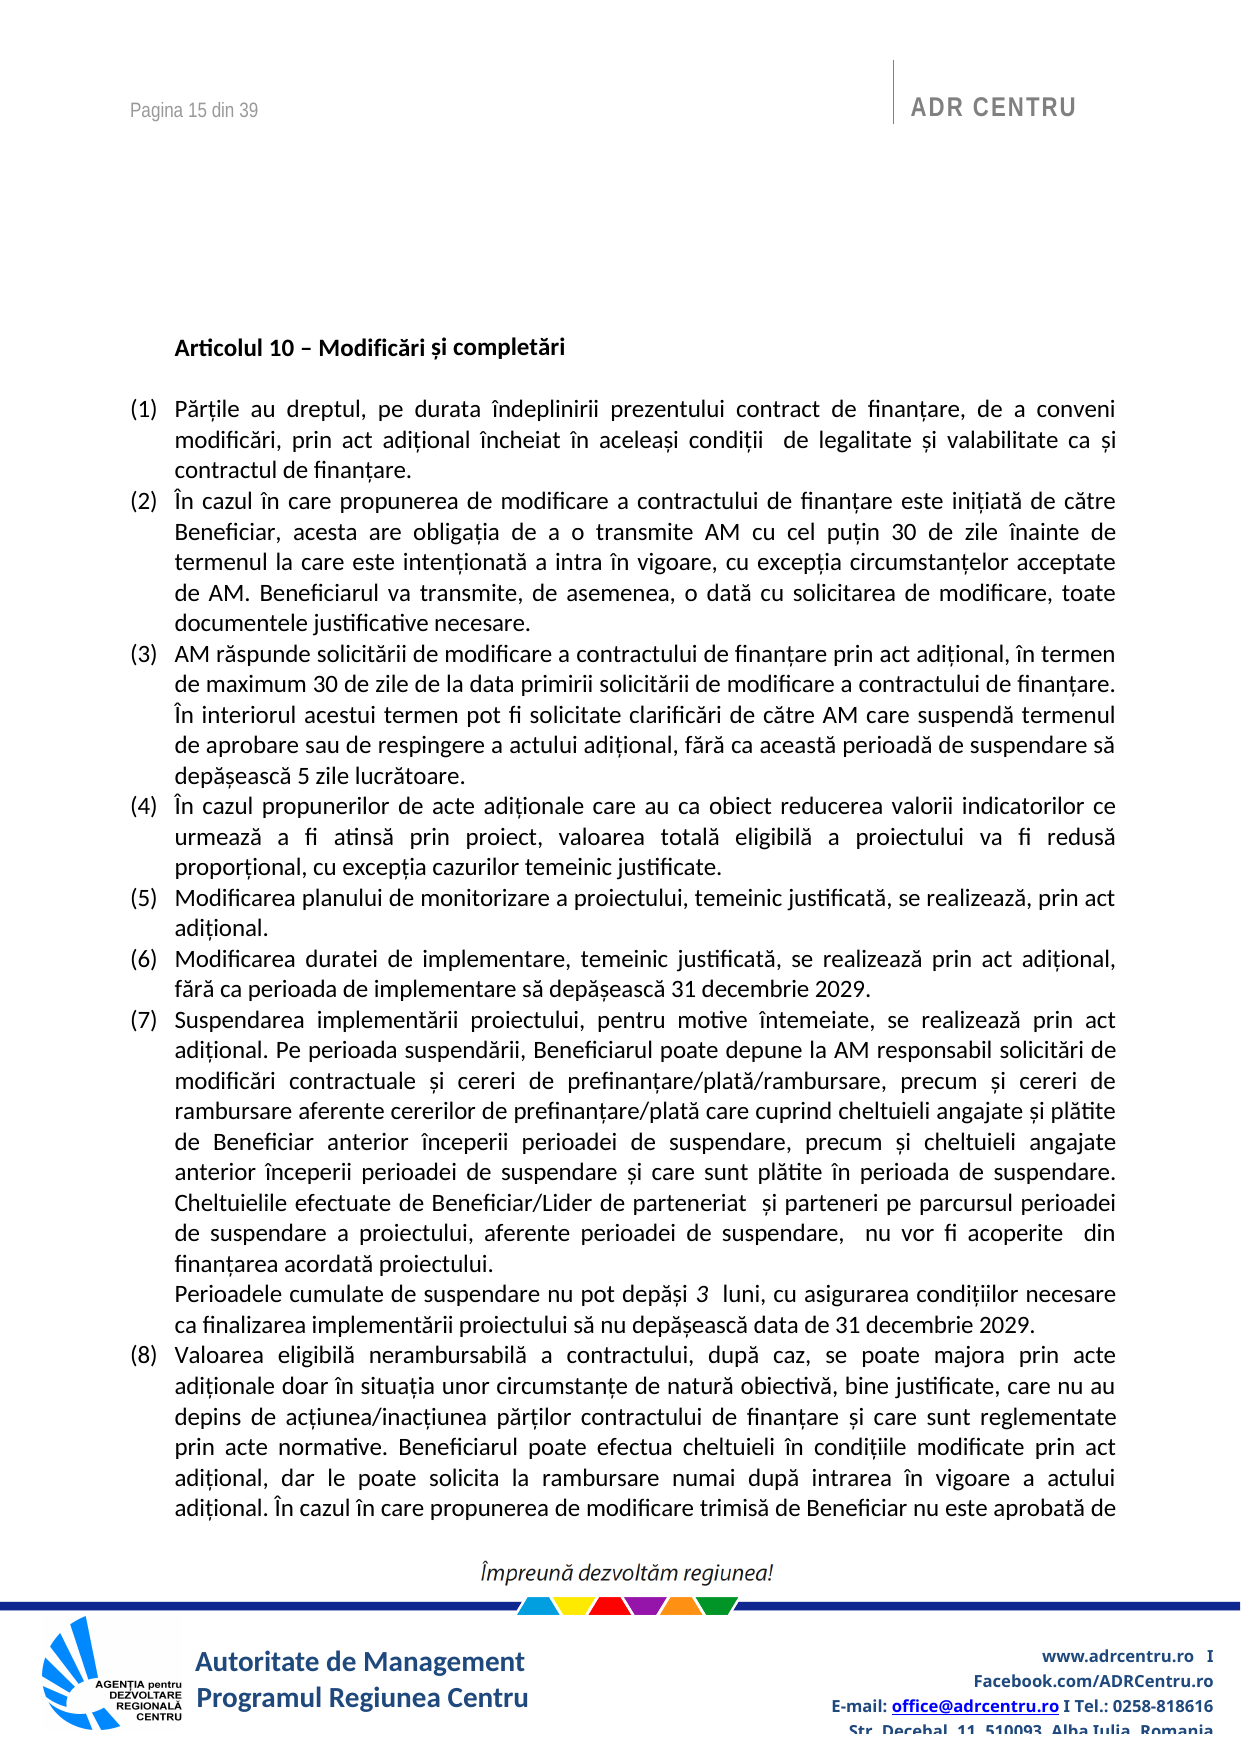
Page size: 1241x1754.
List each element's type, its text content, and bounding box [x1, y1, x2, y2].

picture [42, 1616, 182, 1730]
list Modificarea planului de monitorizare a proiectului, temeinic justificată, se realizează, prin act adițional. [130, 882, 1117, 943]
list Modificarea duratei de implementare, temeinic justificată, se realizează prin act adițional, fără ca perioada de implementare să depășească 31 decembrie 2029. [130, 943, 1117, 1004]
list În cazul propunerilor de acte adiționale care au ca obiect reducerea valorii indicatorilor ce urmează a fi atinsă prin proiect, valoarea totală eligibilă a proiectului va fi redusă proporțional, cu excepția cazurilor temeinic justificate. [130, 790, 1117, 882]
text Articolul 10 – Modificări și completări [174, 331, 1125, 363]
list În cazul în care propunerea de modificare a contractului de finanțare este inițiată de către Beneficiar, acesta are obligația de a o transmite AM cu cel puțin 30 de zile înainte de termenul la care este intenționată a intra în vigoare, cu excepția circumstanțelor acceptate de AM. Beneficiarul va transmite, de asemenea, o dată cu solicitarea de modificare, toate documentele justificative necesare. [130, 485, 1117, 638]
picture [550, 1597, 1241, 1615]
list Suspendarea implementării proiectului, pentru motive întemeiate, se realizează prin act adițional. Pe perioada suspendării, Beneficiarul poate depune la AM responsabil solicitări de modificări contractuale și cereri de prefinanțare/plată/rambursare, precum și cereri de rambursare aferente cererilor de prefinanțare/plată care cuprind cheltuieli angajate și plătite de Beneficiar anterior începerii perioadei de suspendare, precum și cheltuieli angajate anterior începerii perioadei de suspendare și care sunt plătite în perioada de suspendare. Cheltuielile efectuate de Beneficiar/Lider de parteneriat și parteneri pe parcursul perioadei de suspendare a proiectului, aferente perioadei de suspendare, nu vor fi acoperite din finanțarea acordată proiectului. [130, 1004, 1117, 1279]
picture [467, 1559, 786, 1586]
list Părțile au dreptul, pe durata îndeplinirii prezentului contract de finanțare, de a conveni modificări, prin act adițional încheiat în aceleași condiții de legalitate și valabilitate ca şi contractul de finanțare. [130, 393, 1117, 485]
picture [0, 1597, 526, 1615]
list AM răspunde solicitării de modificare a contractului de finanțare prin act adițional, în termen de maximum 30 de zile de la data primirii solicitării de modificare a contractului de finanțare. În interiorul acestui termen pot fi solicitate clarificări de către AM care suspendă termenul de aprobare sau de respingere a actului adițional, fără ca această perioadă de suspendare să depășească 5 zile lucrătoare. [130, 638, 1117, 790]
text Perioadele cumulate de suspendare nu pot depăși 3 luni, cu asigurarea condițiilor necesare ca finalizarea implementării proiectului să nu depășească data de 31 decembrie 2029. [174, 1279, 1117, 1340]
